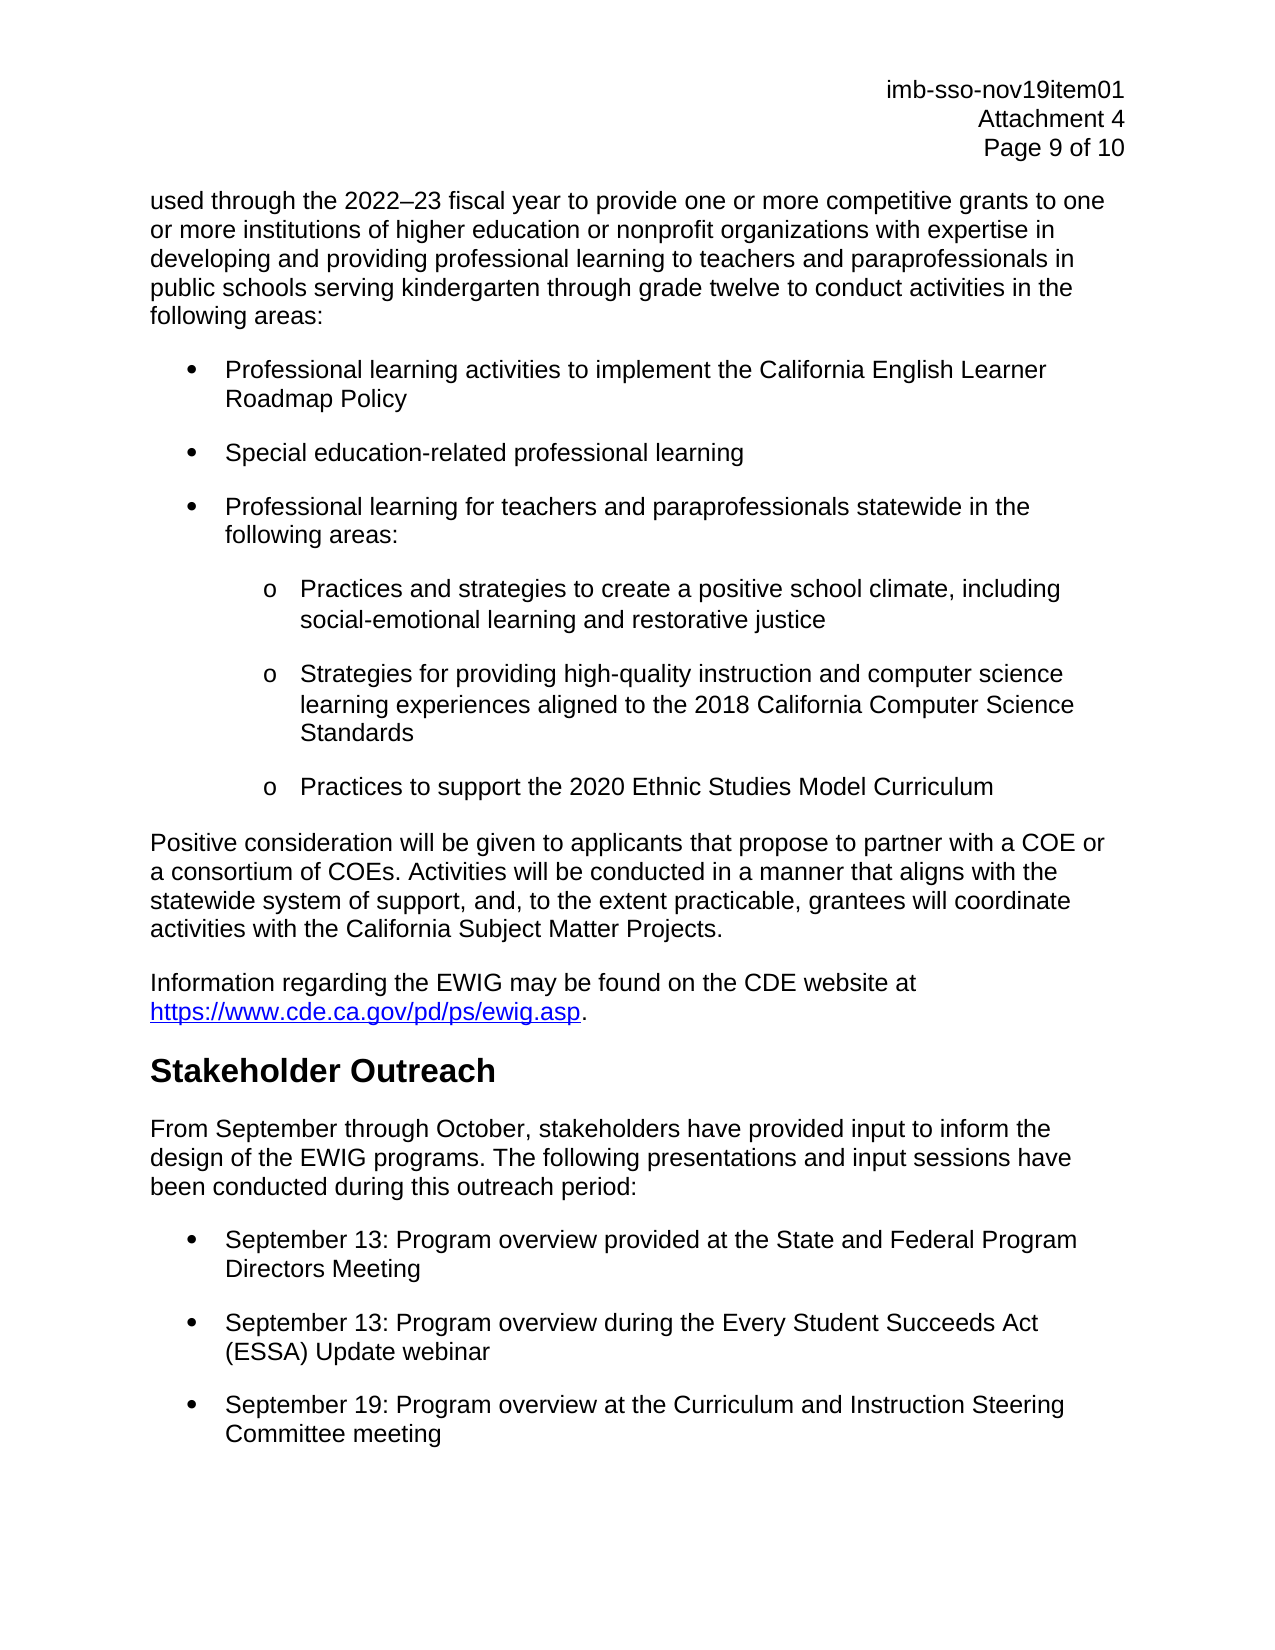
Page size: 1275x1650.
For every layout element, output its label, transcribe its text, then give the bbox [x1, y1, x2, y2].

list Practices and strategies to create a positive school climate, including social-emotional learning and restorative justice [262, 574, 1125, 634]
list Special education-related professional learning [187, 438, 1125, 466]
list Professional learning activities to implement the California English Learner Roadmap Policy [187, 355, 1125, 413]
text Information regarding the EWIG may be found on the CDE website at https://www.cde.ca.gov/pd/ps/ewig.asp. [150, 968, 1125, 1026]
text From September through October, stakeholders have provided input to inform the design of the EWIG programs. The following presentations and input sessions have been conducted during this outreach period: [150, 1114, 1125, 1200]
list September 13: Program overview during the Every Student Succeeds Act (ESSA) Update webinar [187, 1308, 1125, 1366]
list September 19: Program overview at the Curriculum and Instruction Steering Committee meeting [187, 1391, 1125, 1448]
list Professional learning for teachers and paraprofessionals statewide in the following areas: [187, 491, 1125, 549]
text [150, 186, 1125, 330]
subtitle Stakeholder Outreach [150, 1051, 1125, 1089]
list Practices to support the 2020 Ethnic Studies Model Curriculum [262, 772, 1125, 803]
list Strategies for providing high-quality instruction and computer science learning experiences aligned to the 2018 California Computer Science Standards [262, 659, 1125, 747]
list September 13: Program overview provided at the State and Federal Program Directors Meeting [187, 1225, 1125, 1283]
text Positive consideration will be given to applicants that propose to partner with a COE or a consortium of COEs. Activities will be conducted in a manner that aligns with the statewide system of support, and, to the extent practicable, grantees will coordinate activities with the California Subject Matter Projects. [150, 828, 1125, 943]
